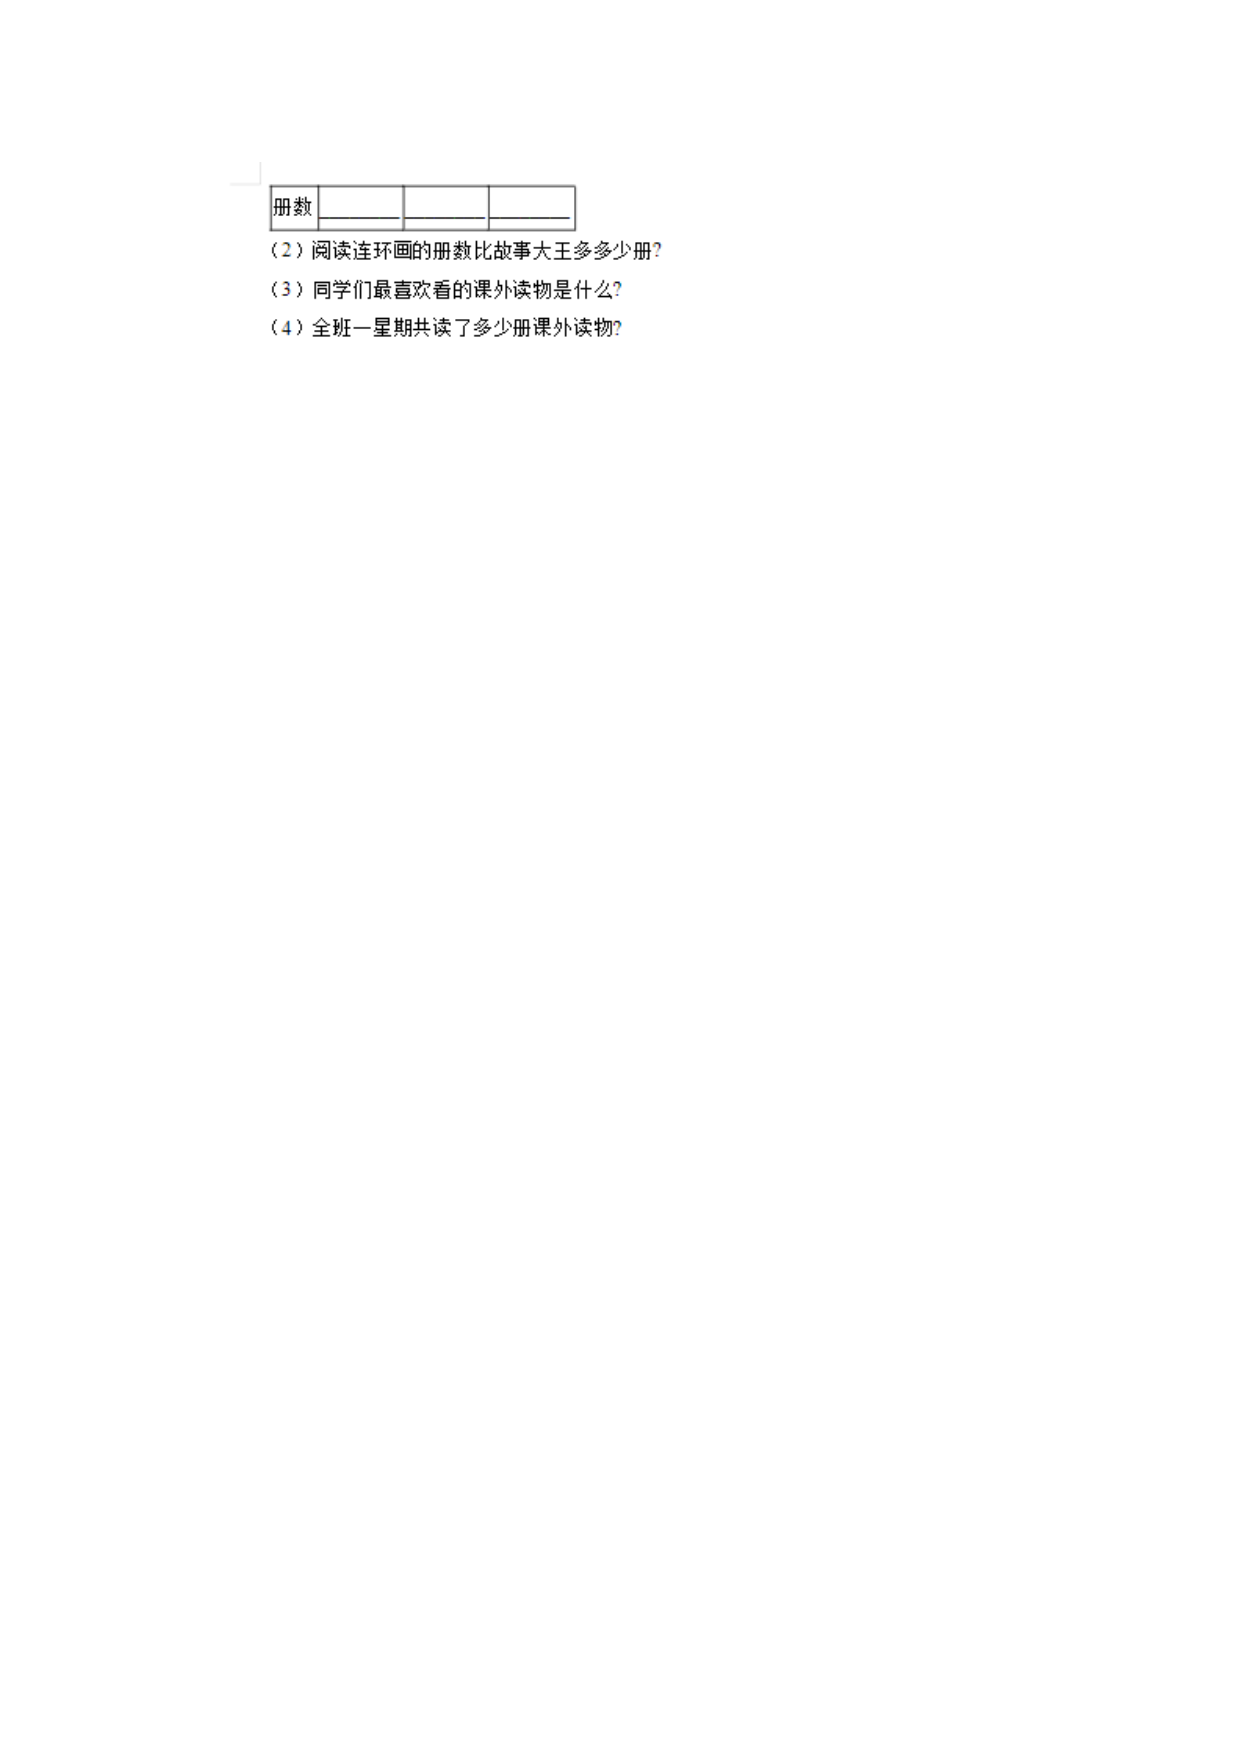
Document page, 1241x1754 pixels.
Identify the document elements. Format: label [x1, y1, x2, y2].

picture [227, 162, 1013, 530]
